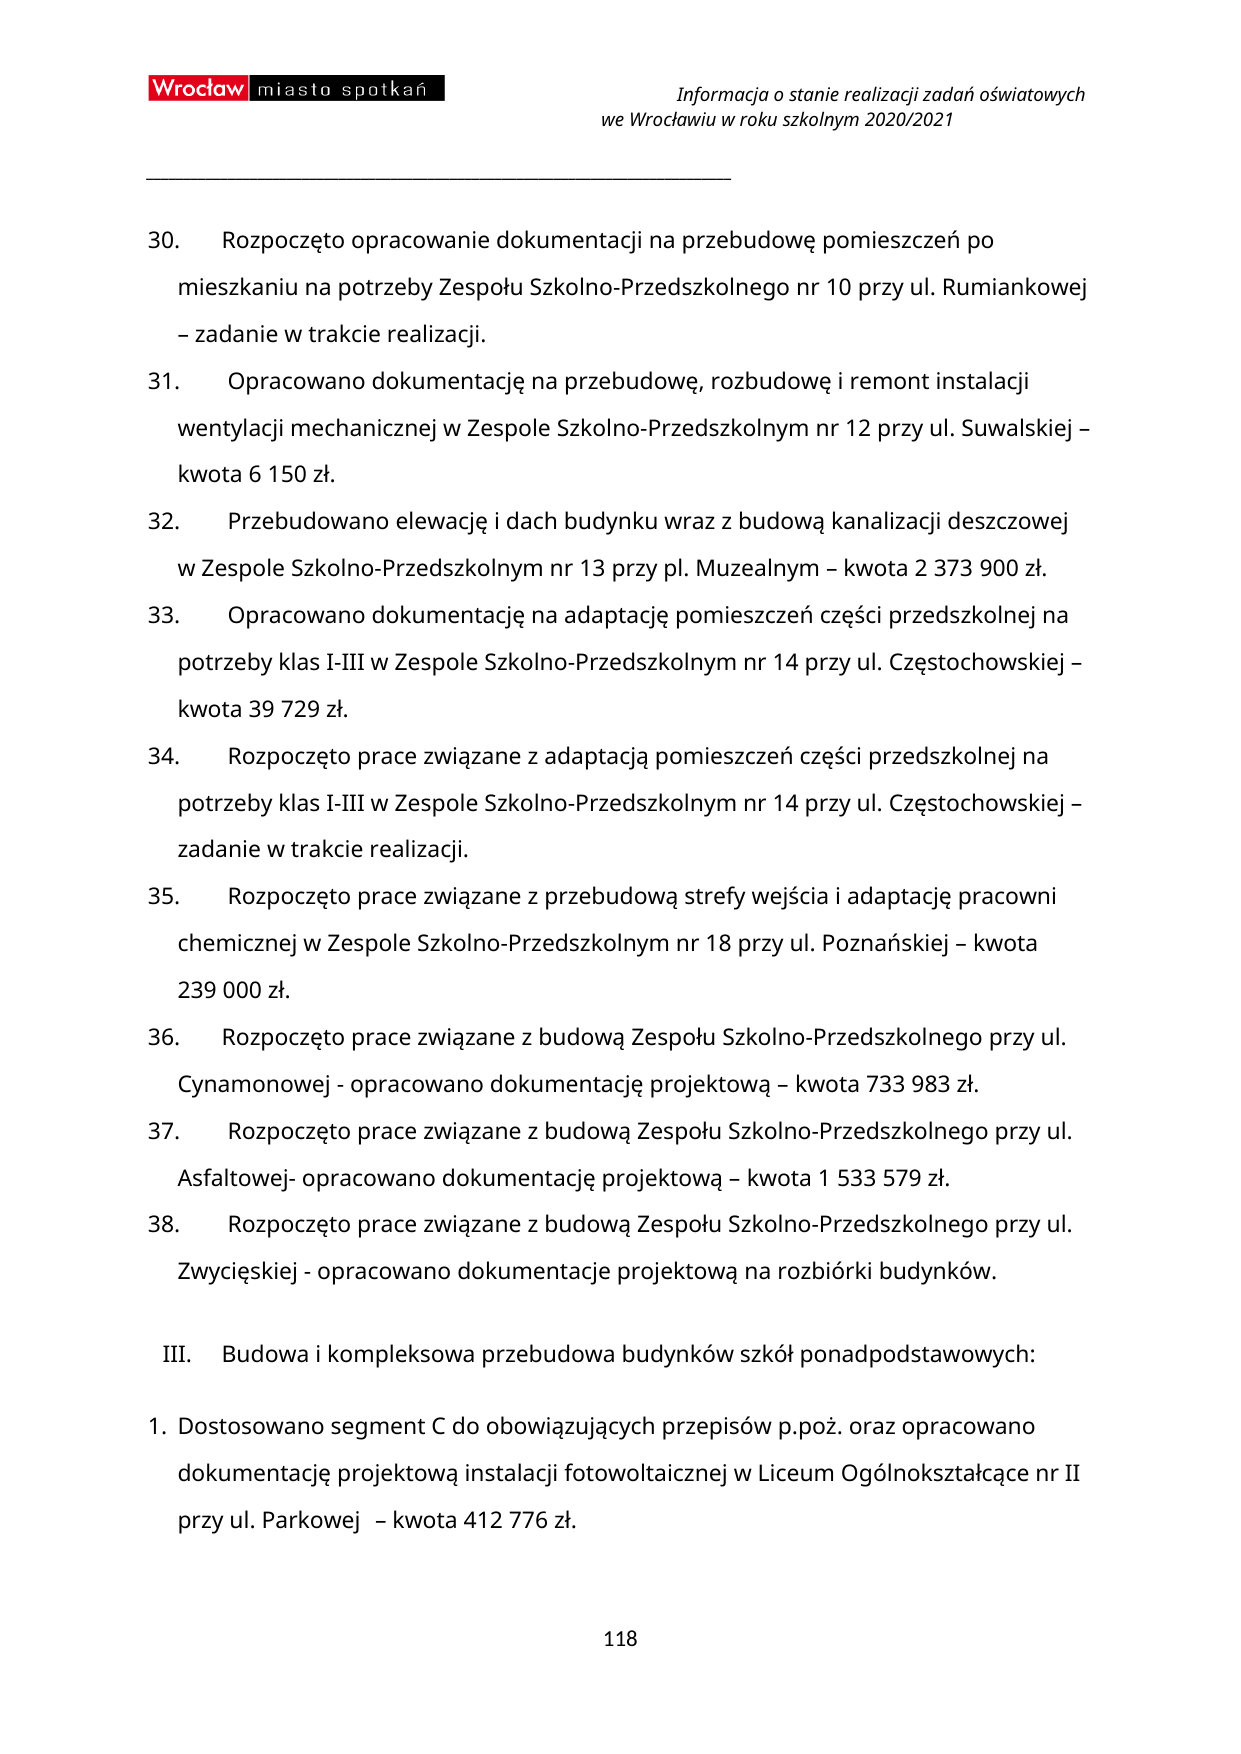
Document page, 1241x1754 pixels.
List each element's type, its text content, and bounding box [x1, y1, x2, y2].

list Rozpoczęto prace związane z budową Zespołu Szkolno-Przedszkolnego przy ul. Asfaltowej- opracowano dokumentację projektową – kwota 1 533 579 zł. [148, 1114, 1093, 1193]
list Rozpoczęto prace związane z budową Zespołu Szkolno-Przedszkolnego przy ul. Cynamonowej - opracowano dokumentację projektową – kwota 733 983 zł. [148, 1021, 1093, 1099]
picture [147, 73, 445, 102]
list Rozpoczęto opracowanie dokumentacji na przebudowę pomieszczeń po mieszkaniu na potrzeby Zespołu Szkolno-Przedszkolnego nr 10 przy ul. Rumiankowej – zadanie w trakcie realizacji. [148, 224, 1093, 349]
list Dostosowano segment C do obowiązujących przepisów p.poż. oraz opracowano dokumentację projektową instalacji fotowoltaicznej w Liceum Ogólnokształcące nr II przy ul. Parkowej – kwota 412 776 zł. [148, 1410, 1093, 1535]
list Rozpoczęto prace związane z budową Zespołu Szkolno-Przedszkolnego przy ul. Zwycięskiej - opracowano dokumentacje projektową na rozbiórki budynków. [148, 1208, 1093, 1286]
list Opracowano dokumentację na przebudowę, rozbudowę i remont instalacji wentylacji mechanicznej w Zespole Szkolno-Przedszkolnym nr 12 przy ul. Suwalskiej – kwota 6 150 zł. [148, 364, 1093, 489]
list Opracowano dokumentację na adaptację pomieszczeń części przedszkolnej na potrzeby klas I-III w Zespole Szkolno-Przedszkolnym nr 14 przy ul. Częstochowskiej – kwota 39 729 zł. [148, 599, 1093, 724]
list Budowa i kompleksowa przebudowa budynków szkół ponadpodstawowych: [148, 1338, 1093, 1369]
list Przebudowano elewację i dach budynku wraz z budową kanalizacji deszczowej w Zespole Szkolno-Przedszkolnym nr 13 przy pl. Muzealnym – kwota 2 373 900 zł. [148, 505, 1093, 583]
list Rozpoczęto prace związane z adaptacją pomieszczeń części przedszkolnej na potrzeby klas I-III w Zespole Szkolno-Przedszkolnym nr 14 przy ul. Częstochowskiej – zadanie w trakcie realizacji. [148, 739, 1093, 864]
list Rozpoczęto prace związane z przebudową strefy wejścia i adaptację pracowni chemicznej w Zespole Szkolno-Przedszkolnym nr 18 przy ul. Poznańskiej – kwota 239 000 zł. [148, 880, 1093, 1005]
